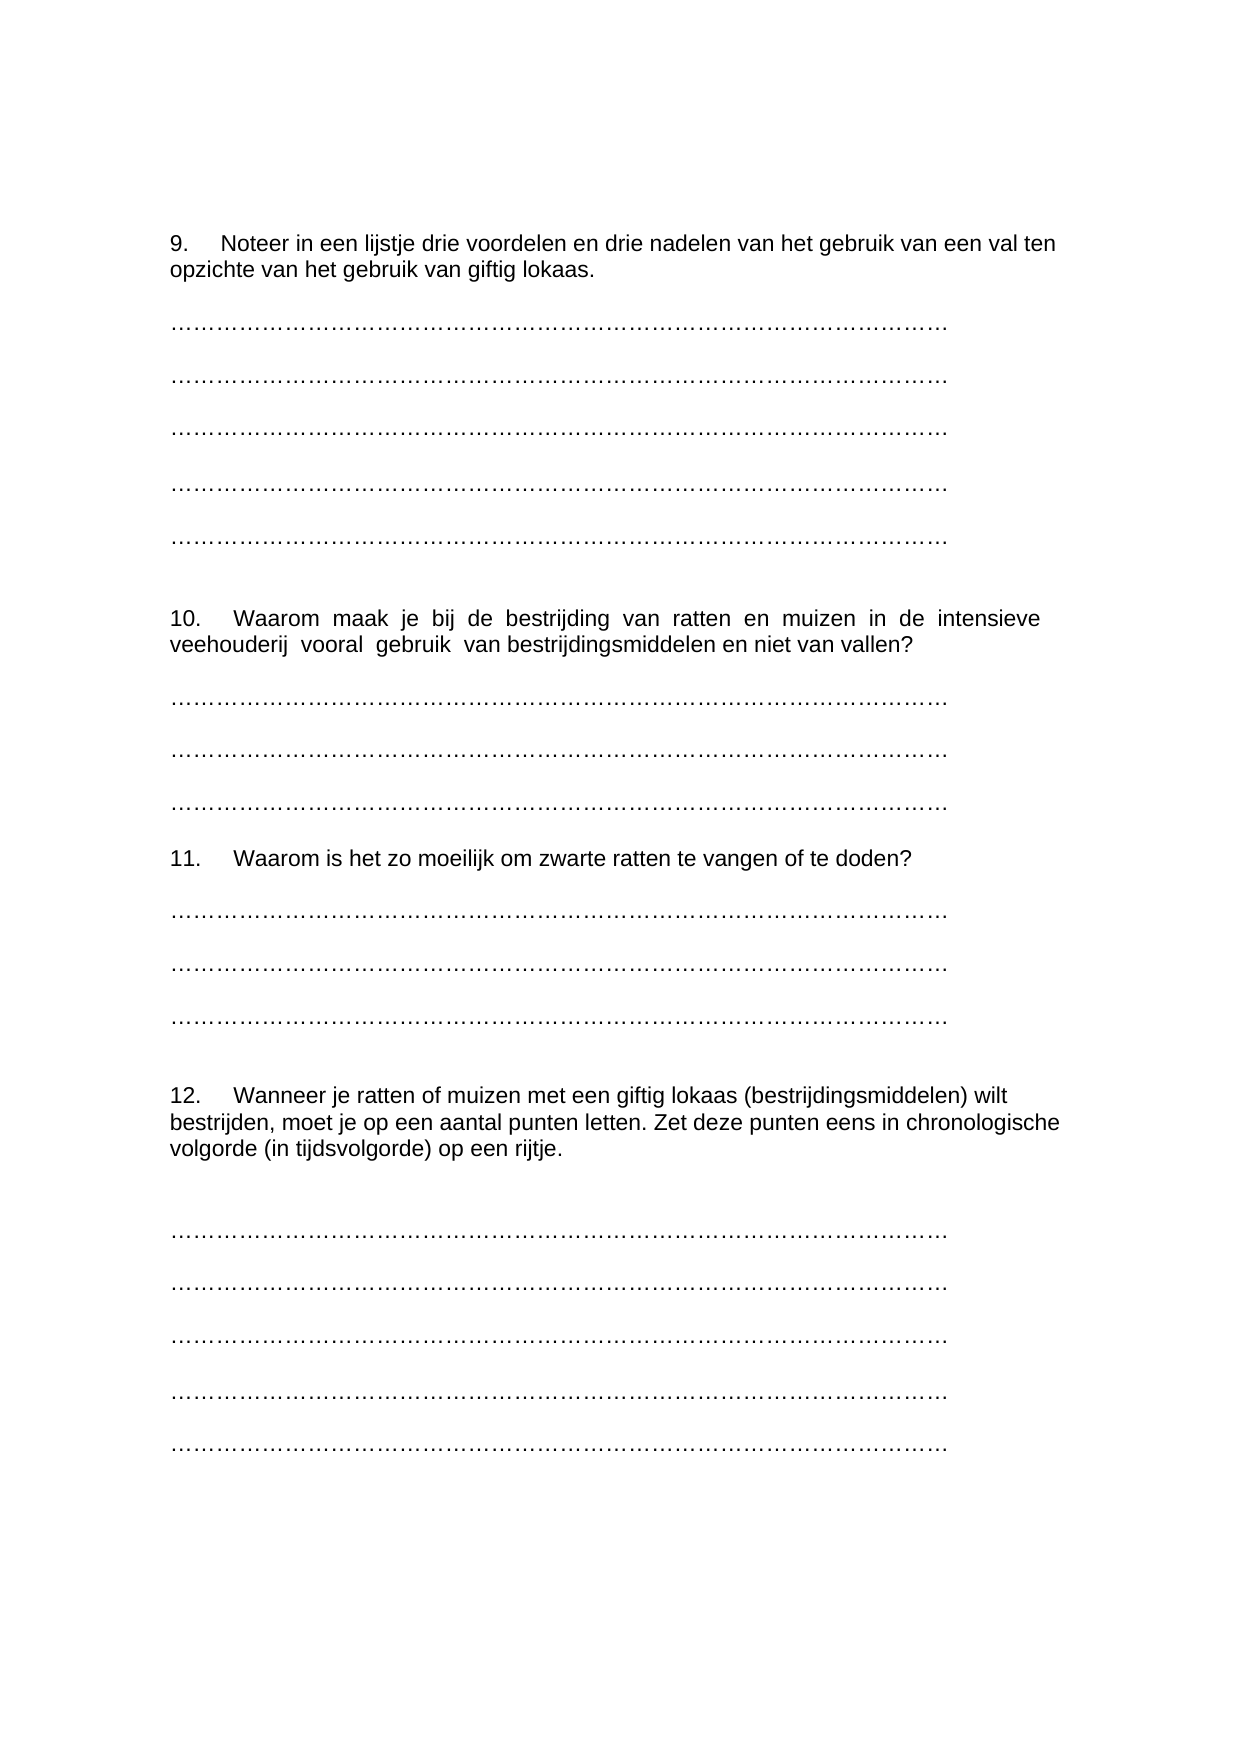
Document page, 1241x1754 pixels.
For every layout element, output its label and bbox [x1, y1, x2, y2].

table_header [162, 148, 1070, 1572]
